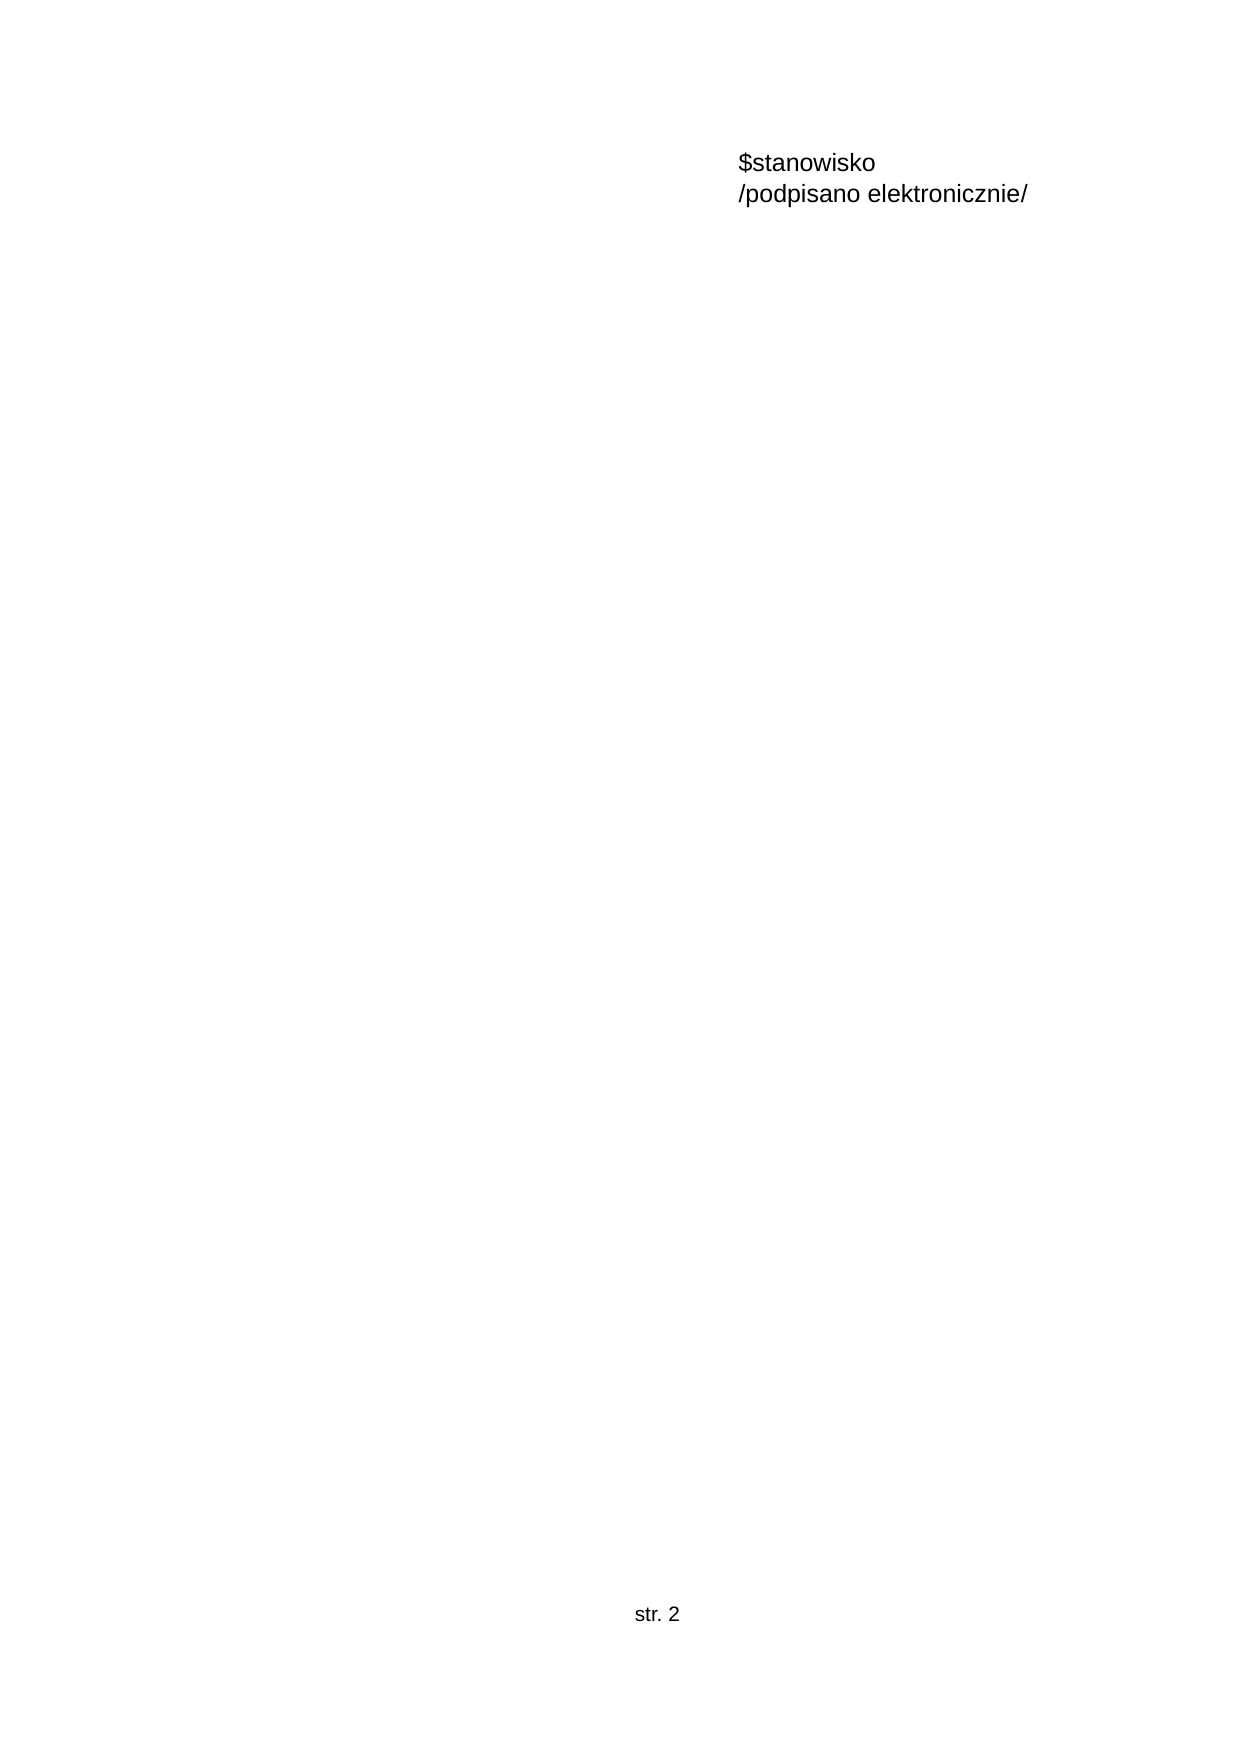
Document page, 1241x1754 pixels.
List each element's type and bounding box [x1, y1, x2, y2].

text [738, 148, 1093, 207]
